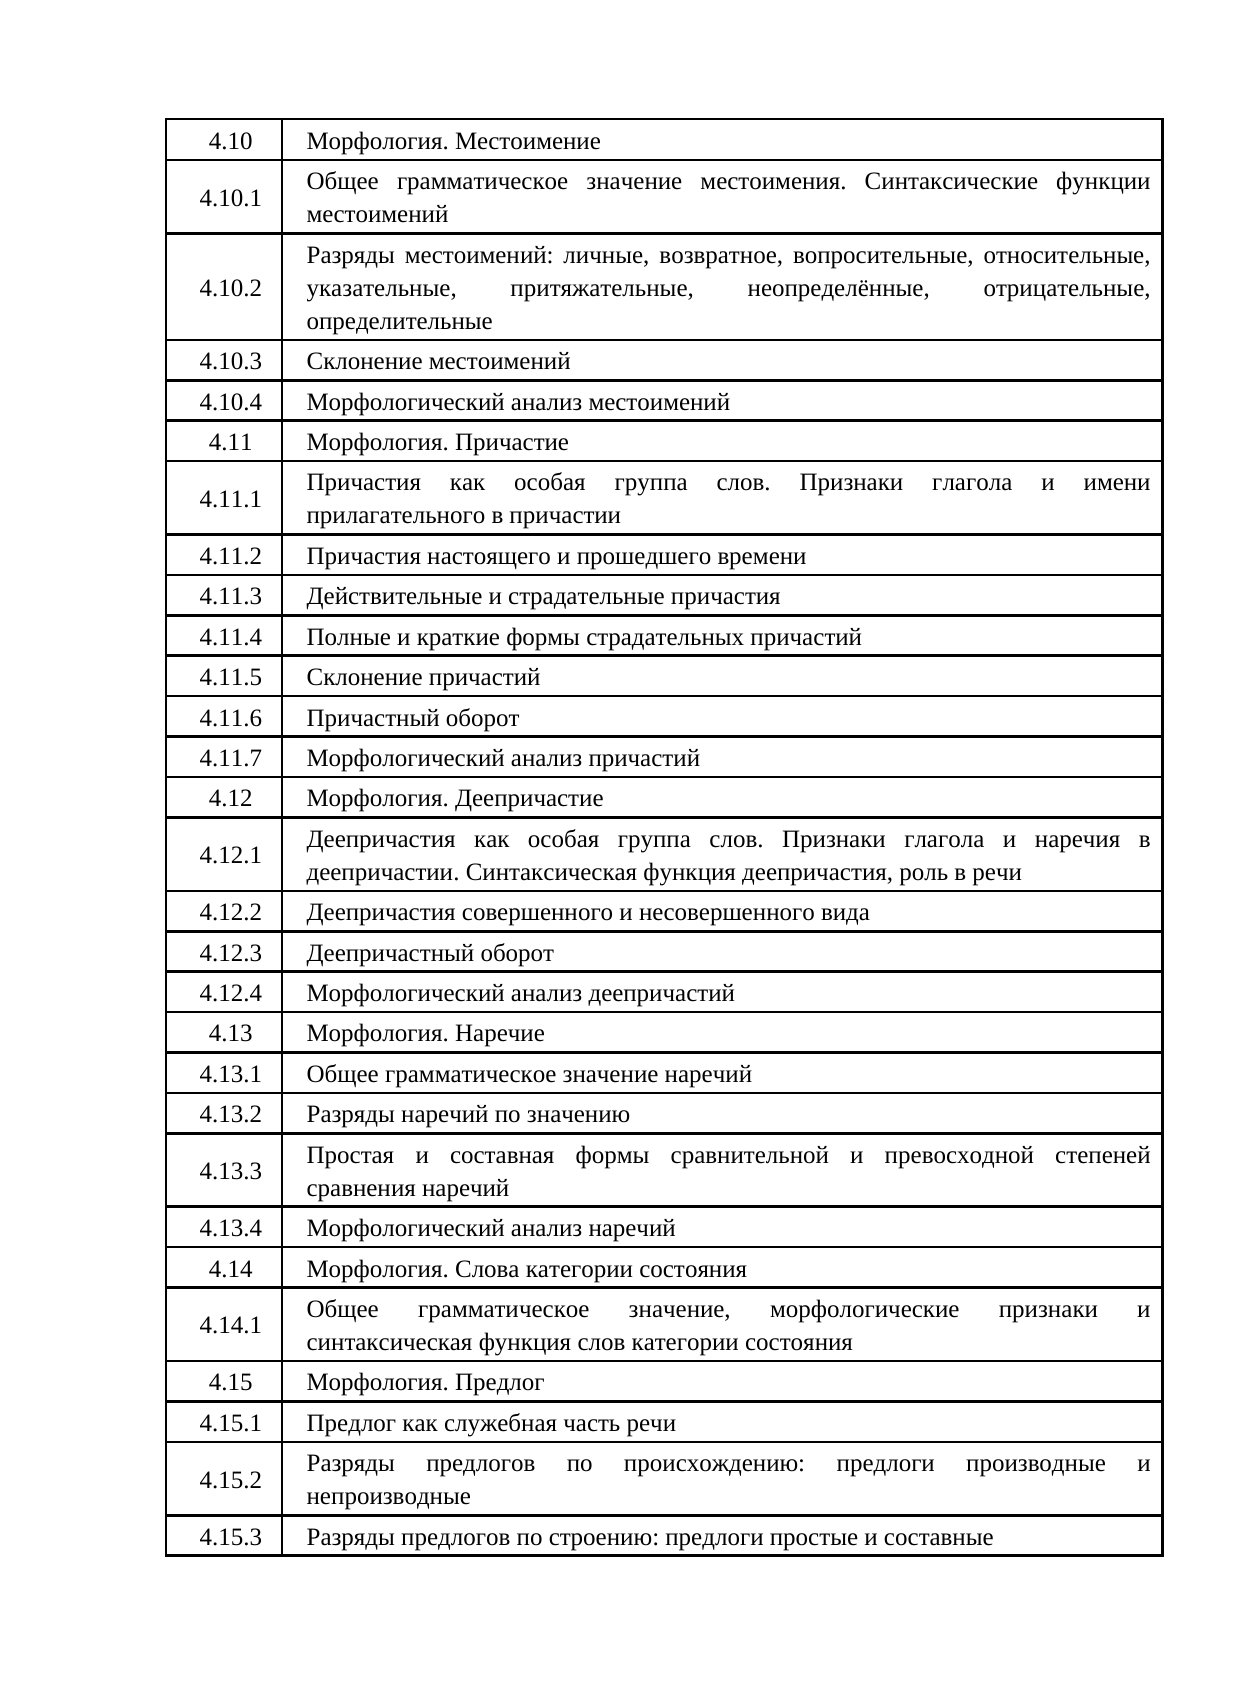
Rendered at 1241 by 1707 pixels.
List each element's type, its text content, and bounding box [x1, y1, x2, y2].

table_cell 4.10.1 [167, 161, 281, 232]
table_cell Действительные и страдательные причастия [283, 576, 1161, 614]
table_cell Деепричастия как особая группа слов. Признаки глагола и наречия в деепричастии. Синтаксическая функция деепричастия, роль в речи [283, 819, 1161, 889]
table_cell Разряды наречий по значению [283, 1094, 1161, 1132]
table_cell Морфология. Наречие [283, 1013, 1161, 1051]
table_cell 4.11.6 [167, 697, 281, 735]
table_cell Морфология. Причастие [283, 422, 1161, 460]
table_cell 4.11.3 [167, 576, 281, 614]
table_cell Морфология. Местоимение [283, 120, 1161, 158]
table_cell Деепричастия совершенного и несовершенного вида [283, 892, 1161, 930]
table_cell 4.10.4 [167, 382, 281, 419]
table_cell Морфологический анализ наречий [283, 1208, 1161, 1246]
table_cell 4.10.3 [167, 341, 281, 379]
table_cell Общее грамматическое значение, морфологические признаки и синтаксическая функция слов категории состояния [283, 1289, 1161, 1360]
table_cell Предлог как служебная часть речи [283, 1403, 1161, 1441]
table_cell Общее грамматическое значение местоимения. Синтаксические функции местоимений [283, 161, 1161, 232]
table_cell 4.15.2 [167, 1443, 281, 1514]
table_cell Склонение местоимений [283, 341, 1161, 379]
table_cell 4.14.1 [167, 1289, 281, 1360]
table_cell 4.13.2 [167, 1094, 281, 1132]
table_cell Деепричастный оборот [283, 933, 1161, 970]
table_cell 4.12 [167, 778, 281, 816]
table_cell Морфология. Слова категории состояния [283, 1248, 1161, 1286]
table_cell Причастный оборот [283, 697, 1161, 735]
table_cell Общее грамматическое значение наречий [283, 1054, 1161, 1092]
table_cell 4.15 [167, 1362, 281, 1400]
table_cell Морфологический анализ деепричастий [283, 973, 1161, 1011]
table_cell Склонение причастий [283, 657, 1161, 695]
table_cell Морфологический анализ местоимений [283, 382, 1161, 419]
table_cell Простая и составная формы сравнительной и превосходной степеней сравнения наречий [283, 1135, 1161, 1205]
table_cell 4.13.3 [167, 1135, 281, 1205]
table_cell 4.11.7 [167, 738, 281, 776]
table_cell Разряды предлогов по происхождению: предлоги производные и непроизводные [283, 1443, 1161, 1514]
table_cell 4.10 [167, 120, 281, 158]
table_cell 4.12.2 [167, 892, 281, 930]
table_cell 4.13.4 [167, 1208, 281, 1246]
table_cell Разряды предлогов по строению: предлоги простые и составные [283, 1517, 1161, 1554]
table_cell 4.12.3 [167, 933, 281, 970]
table_cell 4.15.3 [167, 1517, 281, 1554]
table_cell 4.10.2 [167, 235, 281, 338]
table_cell 4.11.4 [167, 617, 281, 654]
table_cell Разряды местоимений: личные, возвратное, вопросительные, относительные, указательные, притяжательные, неопределённые, отрицательные, определительные [283, 235, 1161, 338]
table_cell Полные и краткие формы страдательных причастий [283, 617, 1161, 654]
table_cell 4.11 [167, 422, 281, 460]
table_cell 4.14 [167, 1248, 281, 1286]
table_cell 4.13 [167, 1013, 281, 1051]
table_cell 4.11.5 [167, 657, 281, 695]
table_cell Морфологический анализ причастий [283, 738, 1161, 776]
table_cell 4.11.1 [167, 462, 281, 533]
table_cell 4.12.4 [167, 973, 281, 1011]
table_cell 4.12.1 [167, 819, 281, 889]
table_cell 4.11.2 [167, 536, 281, 573]
table_cell 4.15.1 [167, 1403, 281, 1441]
table_cell 4.13.1 [167, 1054, 281, 1092]
table_cell Причастия как особая группа слов. Признаки глагола и имени прилагательного в причастии [283, 462, 1161, 533]
table_cell Морфология. Предлог [283, 1362, 1161, 1400]
table_cell Морфология. Деепричастие [283, 778, 1161, 816]
table_cell Причастия настоящего и прошедшего времени [283, 536, 1161, 573]
